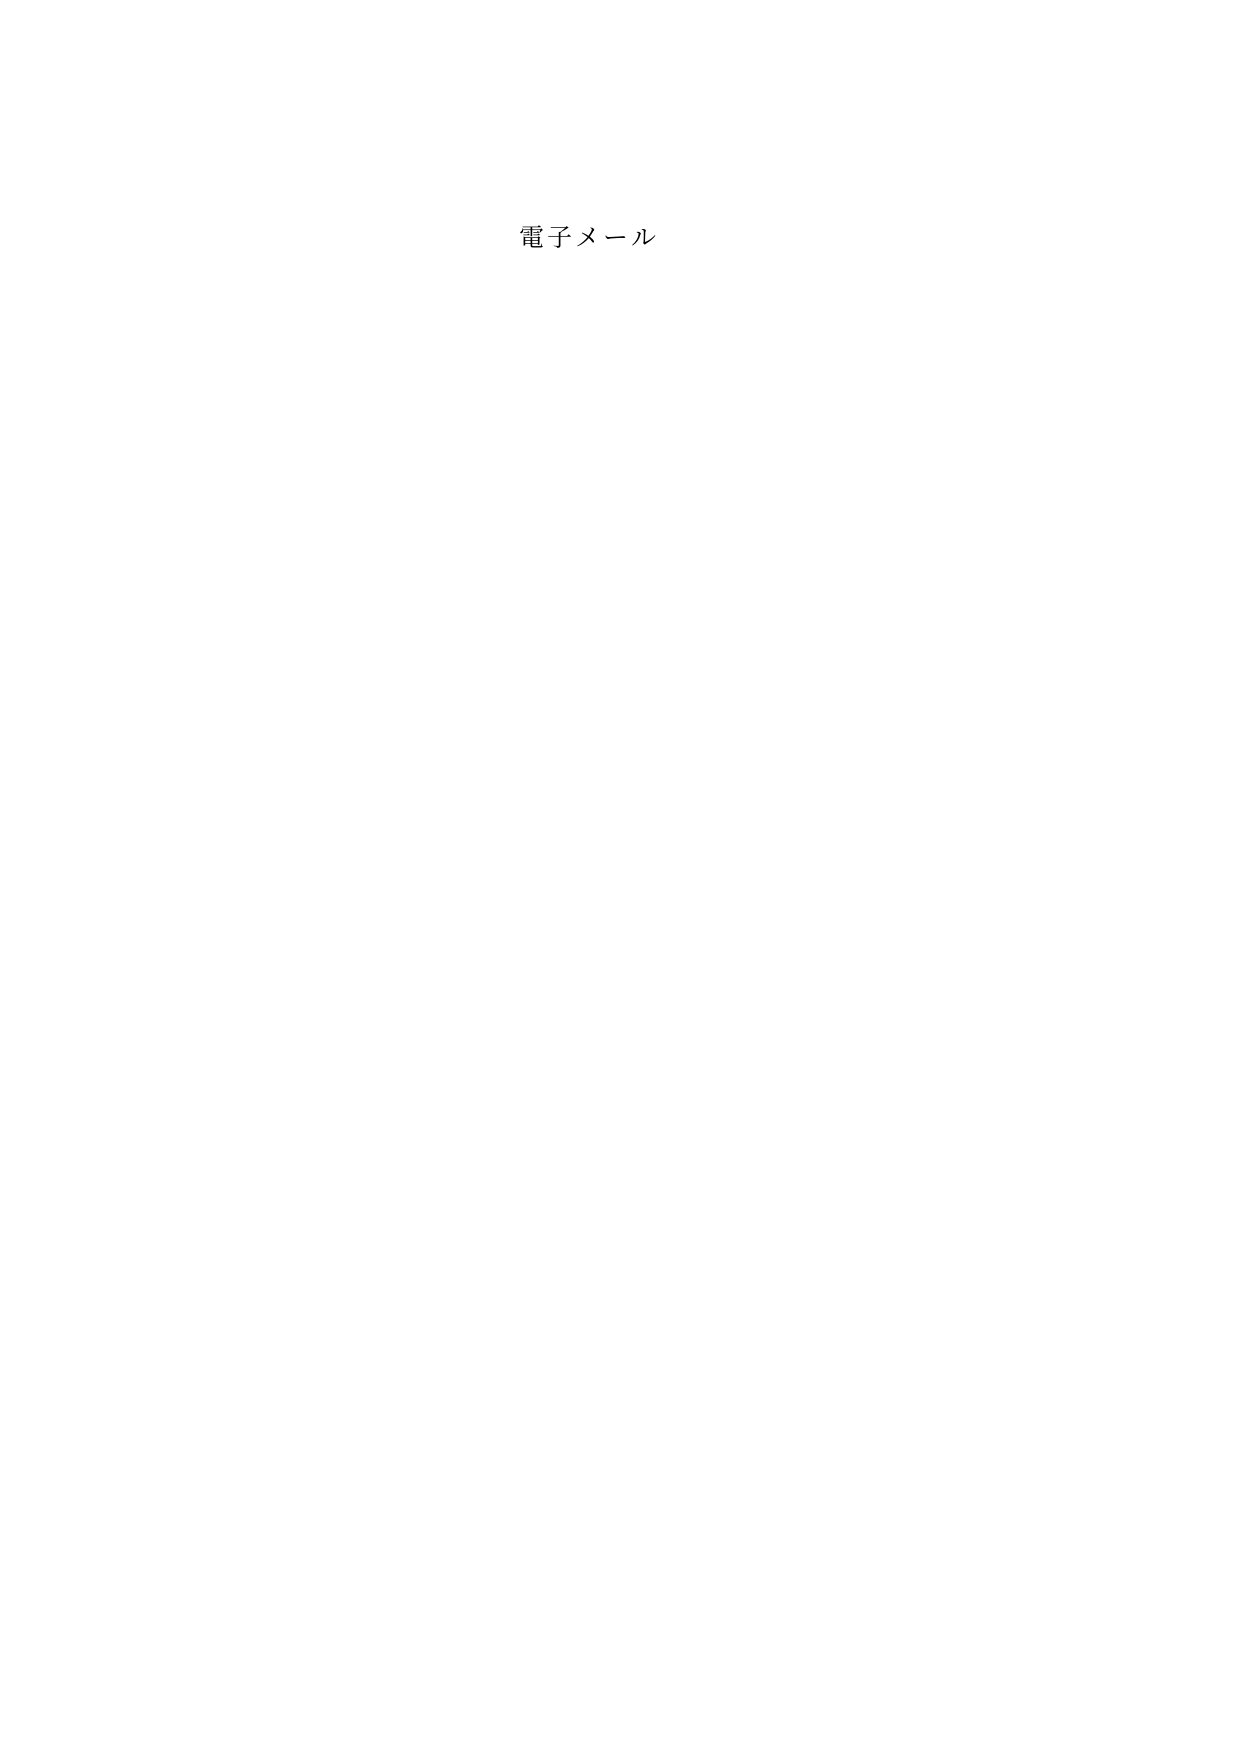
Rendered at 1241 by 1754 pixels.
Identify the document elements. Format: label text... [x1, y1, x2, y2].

text 電子メール [516, 217, 1063, 254]
